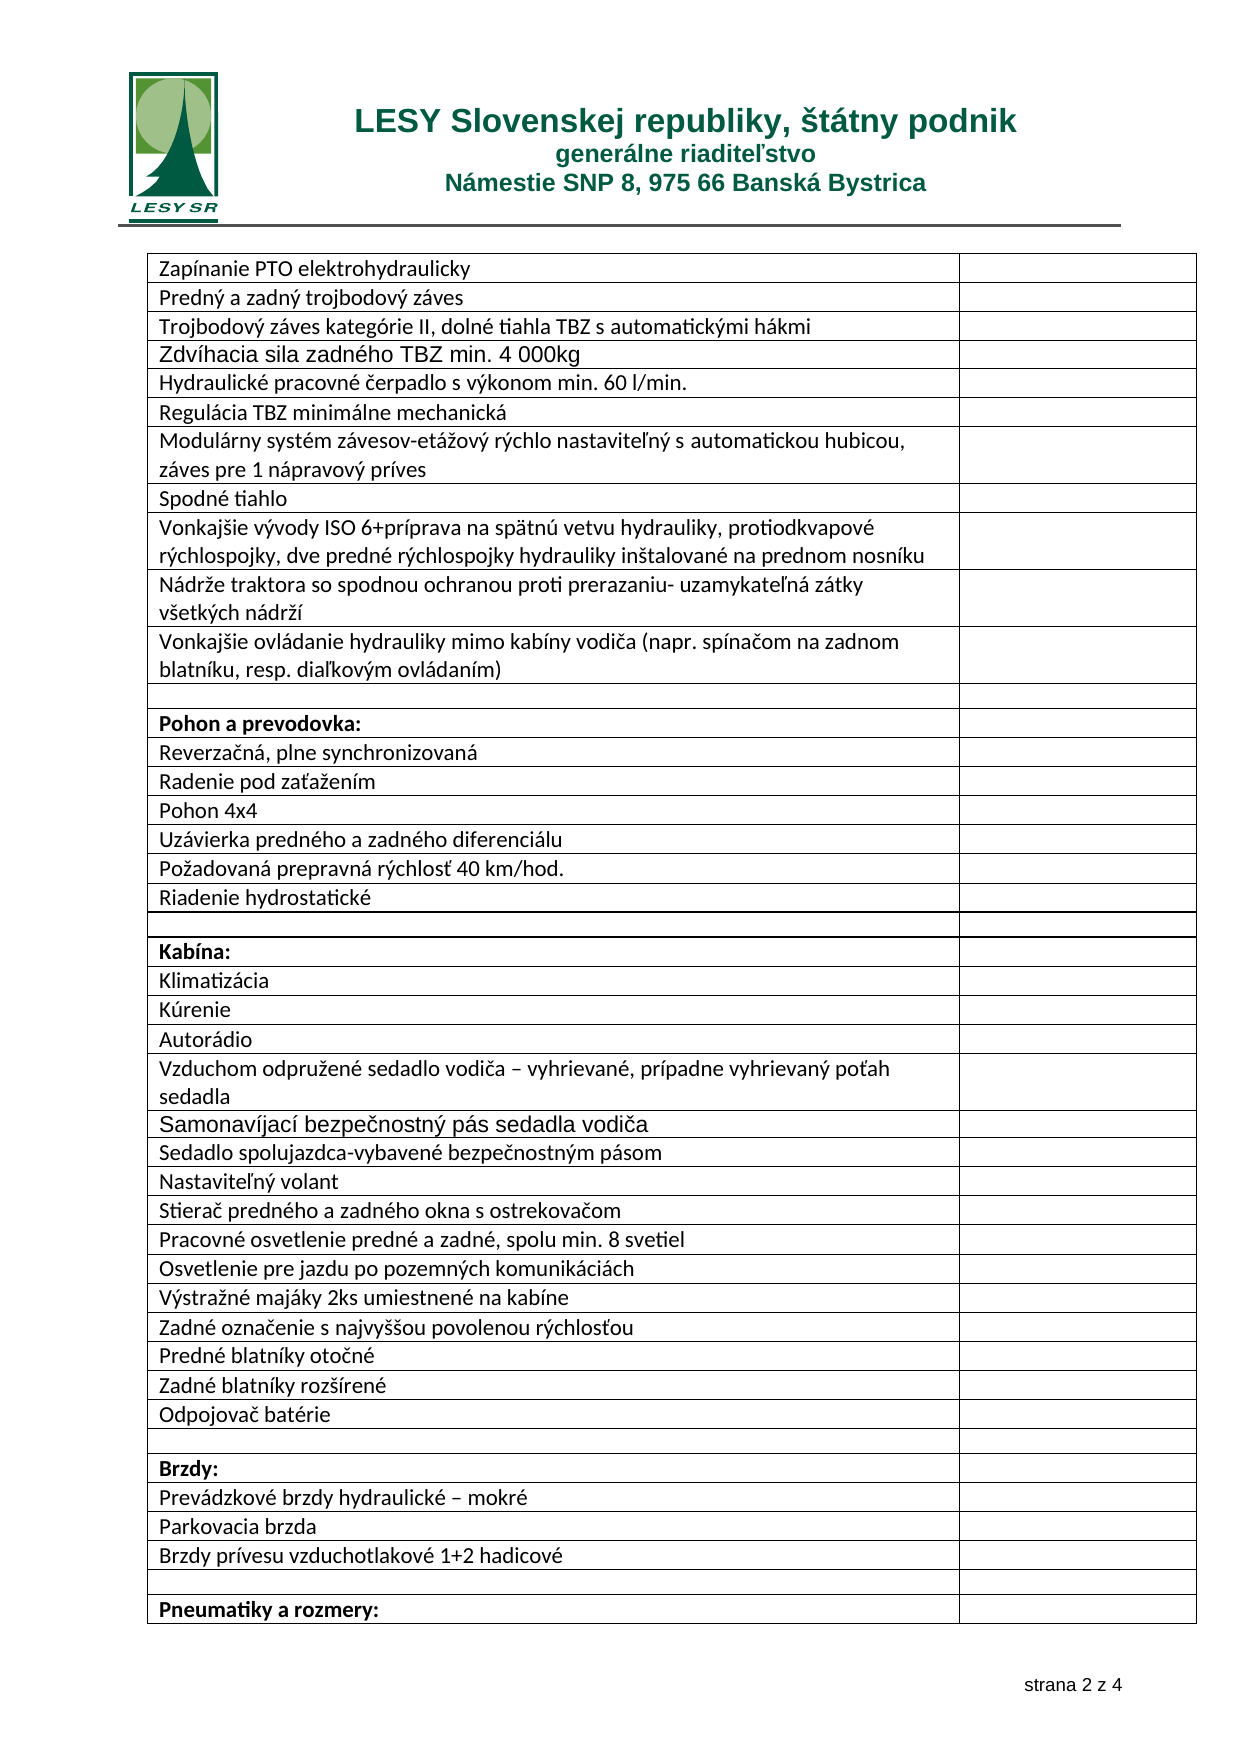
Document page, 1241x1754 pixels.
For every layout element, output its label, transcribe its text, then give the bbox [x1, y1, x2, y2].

table_cell [960, 627, 1196, 683]
table_cell [960, 1225, 1196, 1253]
table_cell [960, 684, 1196, 708]
table_cell [148, 1570, 959, 1594]
table_cell [960, 513, 1196, 569]
table_cell [960, 398, 1196, 426]
table_cell [960, 1284, 1196, 1312]
table_cell [960, 1255, 1196, 1282]
table_cell Zadné blatníky rozšírené [148, 1371, 959, 1399]
table_cell [960, 738, 1196, 766]
table_cell Autorádio [148, 1025, 959, 1053]
table_cell Pracovné osvetlenie predné a zadné, spolu min. 8 svetiel [148, 1225, 959, 1253]
table_cell Samonavíjací bezpečnostný pás sedadla vodiča [148, 1111, 959, 1137]
table_cell Pneumatiky a rozmery: [148, 1595, 959, 1623]
table_cell [960, 283, 1196, 311]
table_cell Modulárny systém závesov-etážový rýchlo nastaviteľný s automatickou hubicou, záves pre 1 nápravový príves [148, 427, 959, 483]
table_cell [960, 796, 1196, 824]
table_cell [960, 427, 1196, 483]
table_cell Nádrže traktora so spodnou ochranou proti prerazaniu- uzamykateľná zátky všetkých nádrží [148, 570, 959, 626]
table_cell Pohon a prevodovka: [148, 709, 959, 737]
table_cell [960, 709, 1196, 737]
table_cell [960, 854, 1196, 882]
table_cell Riadenie hydrostatické [148, 884, 959, 911]
table_cell Predný a zadný trojbodový záves [148, 283, 959, 311]
table_cell [960, 938, 1196, 966]
table_cell [960, 1313, 1196, 1341]
table_cell [960, 1454, 1196, 1482]
table_cell [148, 913, 959, 936]
table_cell Výstražné majáky 2ks umiestnené na kabíne [148, 1284, 959, 1312]
table_cell [960, 1541, 1196, 1569]
table_cell Stierač predného a zadného okna s ostrekovačom [148, 1196, 959, 1224]
table_cell [960, 1138, 1196, 1166]
table_cell Zapínanie PTO elektrohydraulicky [148, 254, 959, 282]
table_cell [960, 967, 1196, 994]
table_cell Vonkajšie vývody ISO 6+príprava na spätnú vetvu hydrauliky, protiodkvapové rýchlospojky, dve predné rýchlospojky hydrauliky inštalované na prednom nosníku [148, 513, 959, 569]
table_cell Pohon 4x4 [148, 796, 959, 824]
table_cell Brzdy: [148, 1454, 959, 1482]
table_cell Požadovaná prepravná rýchlosť 40 km/hod. [148, 854, 959, 882]
table_cell Regulácia TBZ minimálne mechanická [148, 398, 959, 426]
table_cell [960, 913, 1196, 936]
table_cell Parkovacia brzda [148, 1512, 959, 1540]
table_cell Prevádzkové brzdy hydraulické – mokré [148, 1483, 959, 1511]
table_cell [960, 996, 1196, 1024]
table_cell [960, 312, 1196, 340]
table_cell Nastaviteľný volant [148, 1167, 959, 1195]
table_cell [960, 341, 1196, 367]
table_cell Kabína: [148, 938, 959, 966]
table_cell [960, 1570, 1196, 1594]
table_cell [148, 1429, 959, 1453]
table_cell Reverzačná, plne synchronizovaná [148, 738, 959, 766]
table_cell [960, 254, 1196, 282]
table_cell Radenie pod zaťažením [148, 767, 959, 795]
table_cell Zdvíhacia sila zadného TBZ min. 4 000kg [148, 341, 959, 367]
table_cell [960, 1400, 1196, 1428]
table_cell [960, 570, 1196, 626]
table_cell [960, 1167, 1196, 1195]
table_cell [960, 1196, 1196, 1224]
table_cell Predné blatníky otočné [148, 1342, 959, 1370]
table_cell Kúrenie [148, 996, 959, 1024]
table_cell Zadné označenie s najvyššou povolenou rýchlosťou [148, 1313, 959, 1341]
table_cell [960, 1371, 1196, 1399]
table_cell [960, 1342, 1196, 1370]
table_cell [960, 767, 1196, 795]
table_cell [960, 1512, 1196, 1540]
table_cell [960, 1025, 1196, 1053]
table_cell [148, 684, 959, 708]
table_cell [960, 825, 1196, 853]
table_cell Spodné tiahlo [148, 484, 959, 512]
table_cell Brzdy prívesu vzduchotlakové 1+2 hadicové [148, 1541, 959, 1569]
table_cell Osvetlenie pre jazdu po pozemných komunikáciách [148, 1255, 959, 1282]
table_cell [960, 484, 1196, 512]
table_cell [960, 1483, 1196, 1511]
table_cell Sedadlo spolujazdca-vybavené bezpečnostným pásom [148, 1138, 959, 1166]
table_cell [960, 369, 1196, 397]
table_cell Vzduchom odpružené sedadlo vodiča – vyhrievané, prípadne vyhrievaný poťah sedadla [148, 1054, 959, 1110]
table_cell Odpojovač batérie [148, 1400, 959, 1428]
table_cell Hydraulické pracovné čerpadlo s výkonom min. 60 l/min. [148, 369, 959, 397]
table_cell [960, 1429, 1196, 1453]
table_cell Uzávierka predného a zadného diferenciálu [148, 825, 959, 853]
table_cell [960, 1595, 1196, 1623]
table_cell Vonkajšie ovládanie hydrauliky mimo kabíny vodiča (napr. spínačom na zadnom blatníku, resp. diaľkovým ovládaním) [148, 627, 959, 683]
table_cell Klimatizácia [148, 967, 959, 994]
table_cell [960, 884, 1196, 911]
table_cell [960, 1111, 1196, 1137]
table_cell Trojbodový záves kategórie II, dolné tiahla TBZ s automatickými hákmi [148, 312, 959, 340]
table_cell [960, 1054, 1196, 1110]
